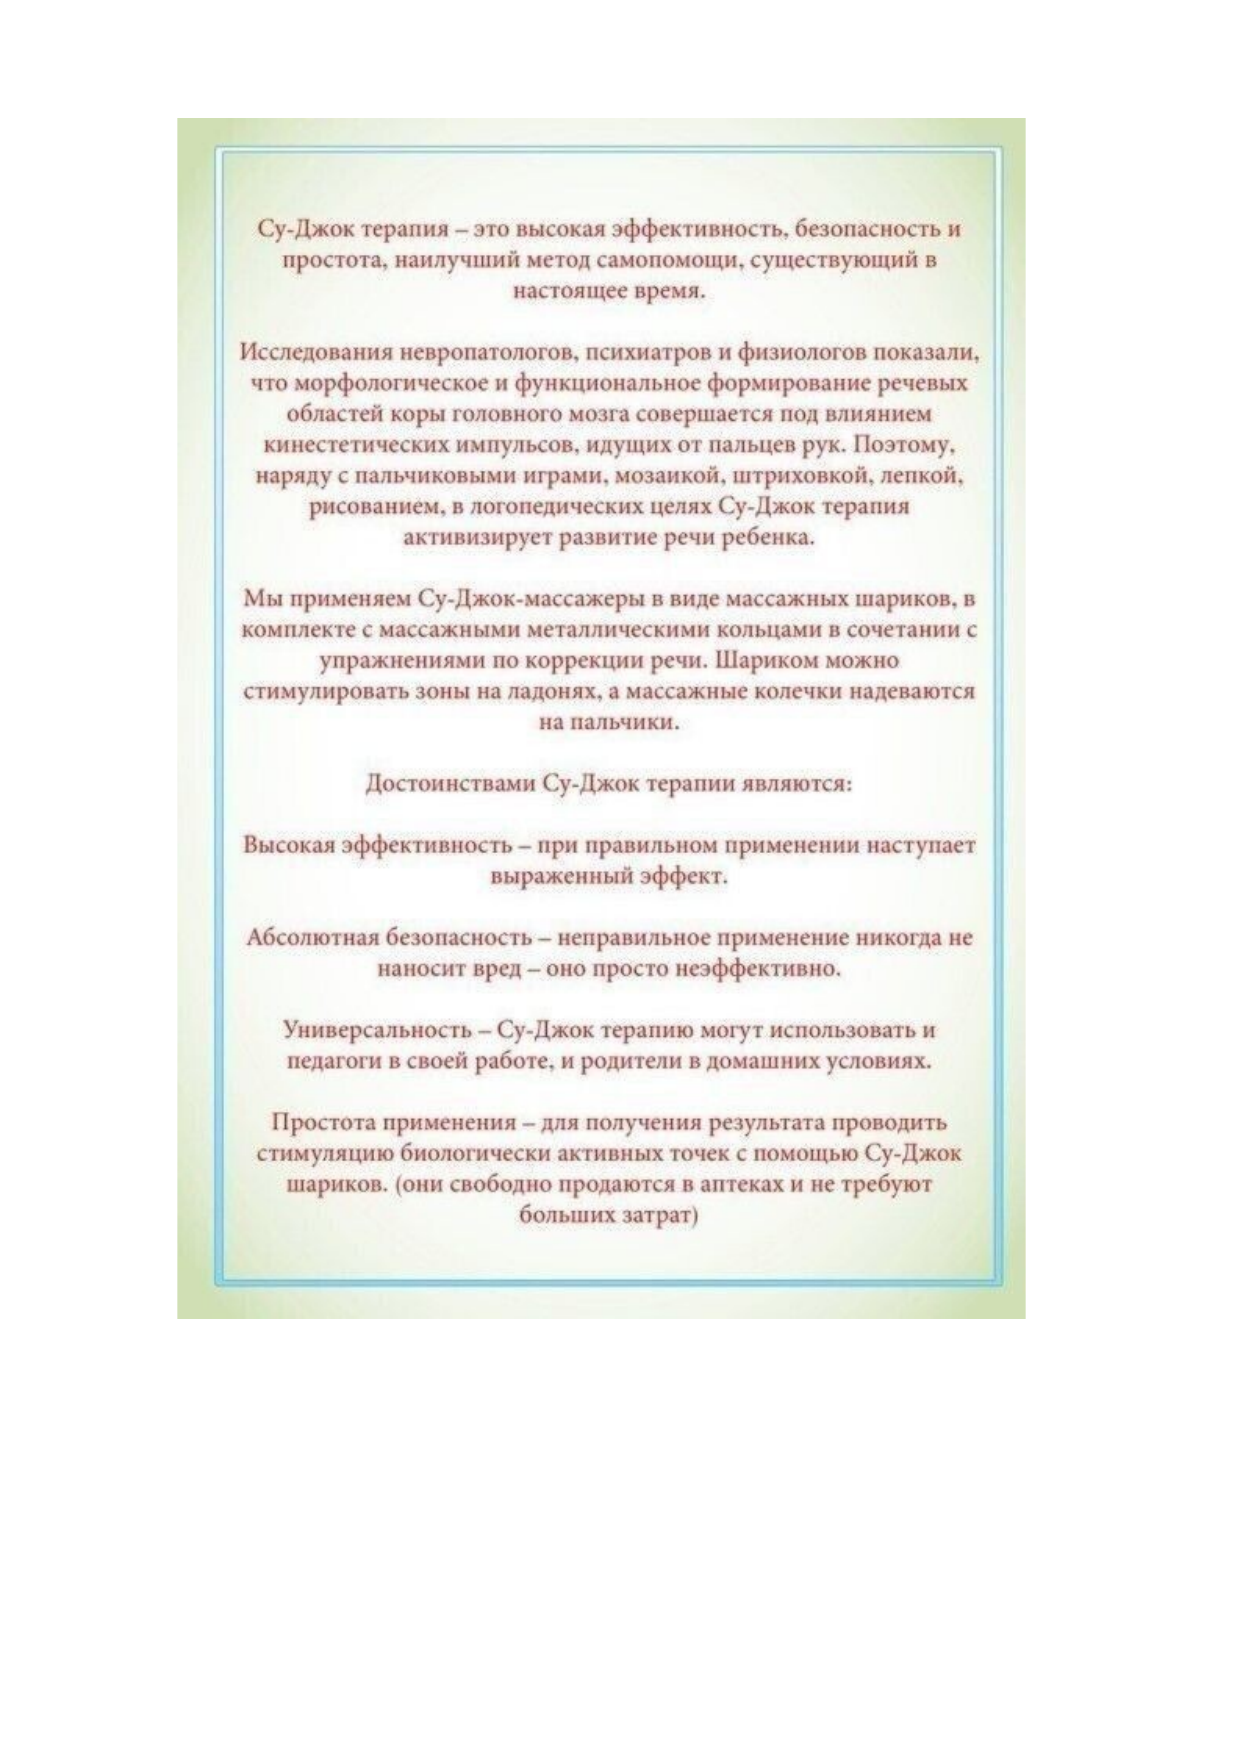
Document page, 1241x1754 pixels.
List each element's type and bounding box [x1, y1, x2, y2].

picture [177, 118, 1026, 1319]
